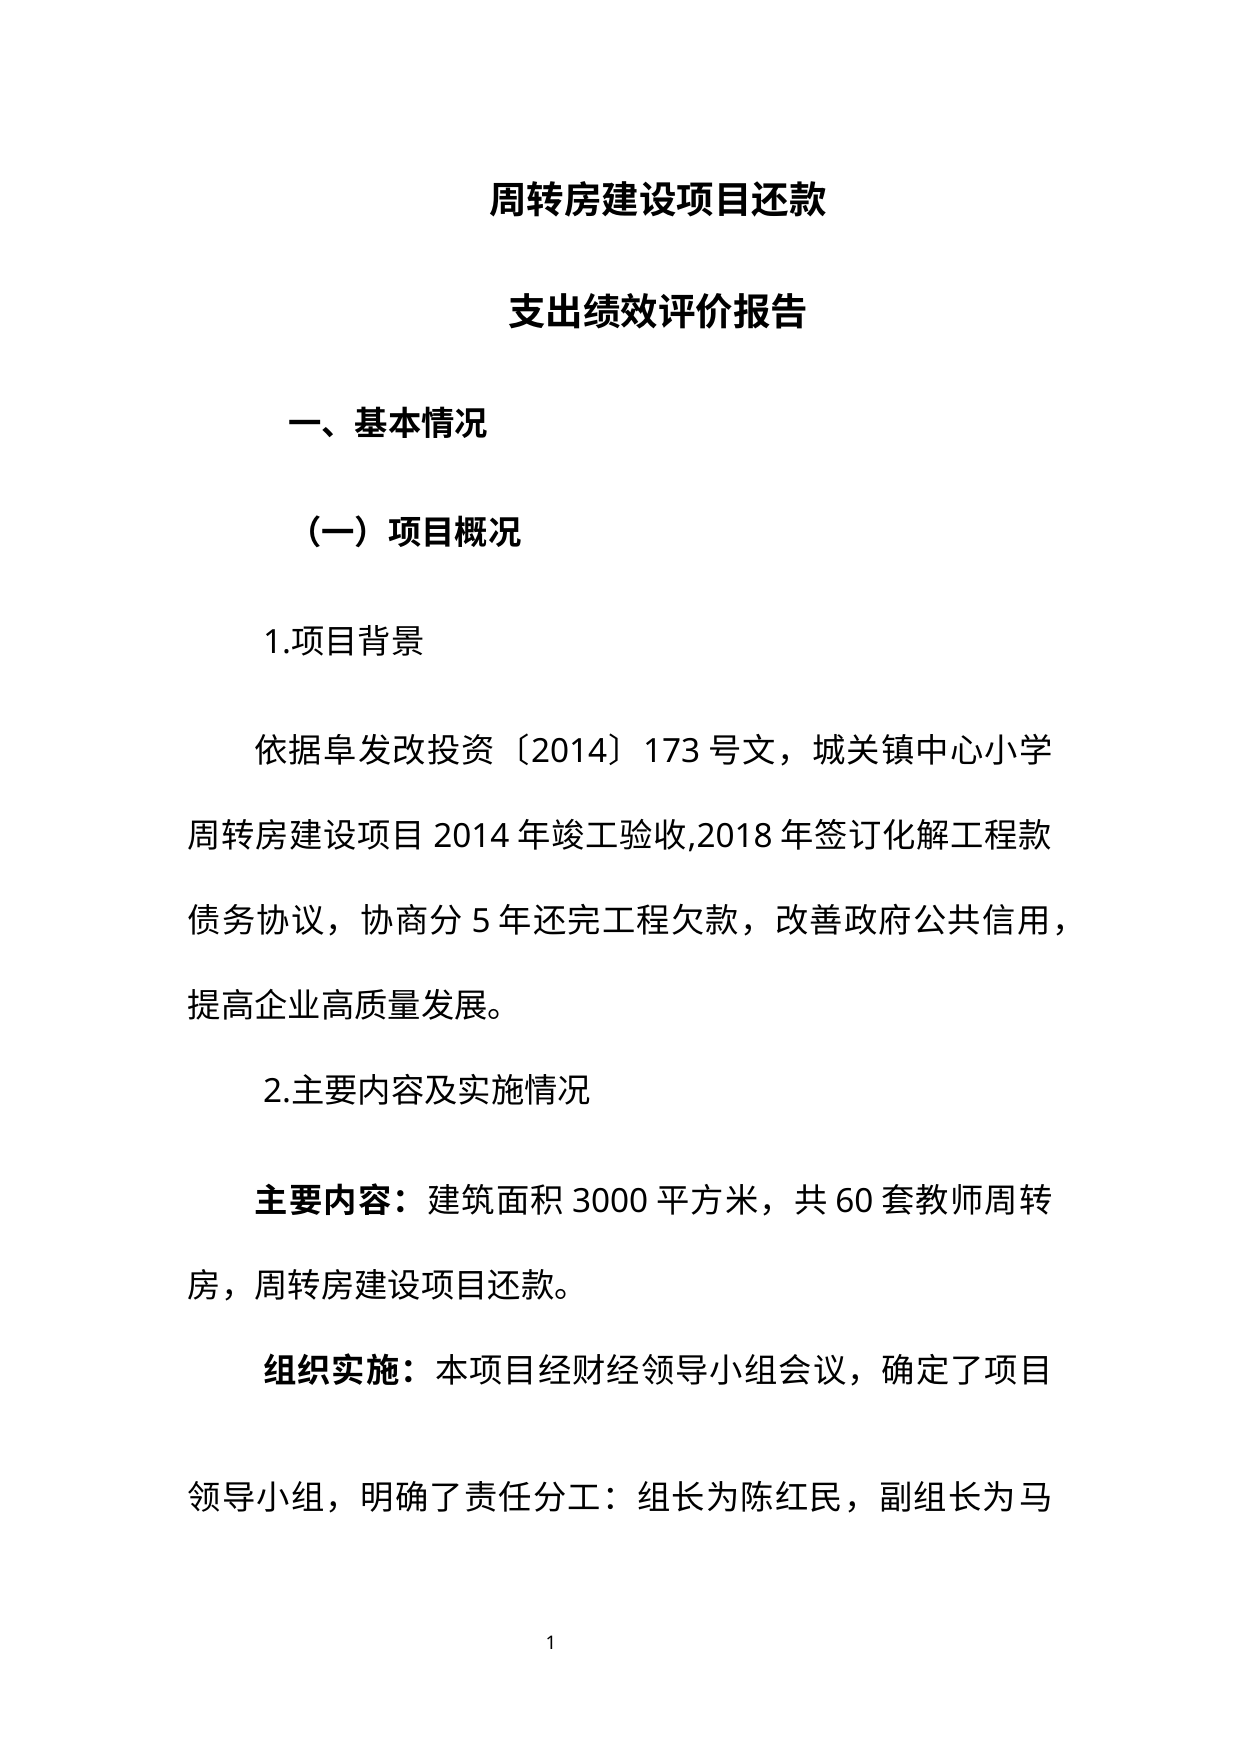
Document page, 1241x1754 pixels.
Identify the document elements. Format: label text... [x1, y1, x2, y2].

subtitle 一、基本情况 [187, 379, 1053, 464]
text 2.主要内容及实施情况 [187, 1046, 1053, 1131]
text 主要内容：建筑面积3000平方米，共60套教师周转房，周转房建设项目还款。 [187, 1155, 1053, 1325]
text 支出绩效评价报告 [187, 267, 1053, 352]
text 依据阜发改投资〔2014〕173号文，城关镇中心小学周转房建设项目2014年竣工验收,2018年签订化解工程款债务协议，协商分5年还完工程欠款，改善政府公共信用，提高企业高质量发展。 [187, 706, 1053, 1046]
text 周转房建设项目还款 [187, 154, 1053, 239]
text 1.项目背景 [187, 597, 1053, 682]
subtitle （一）项目概况 [187, 488, 1053, 573]
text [187, 1325, 1053, 1538]
